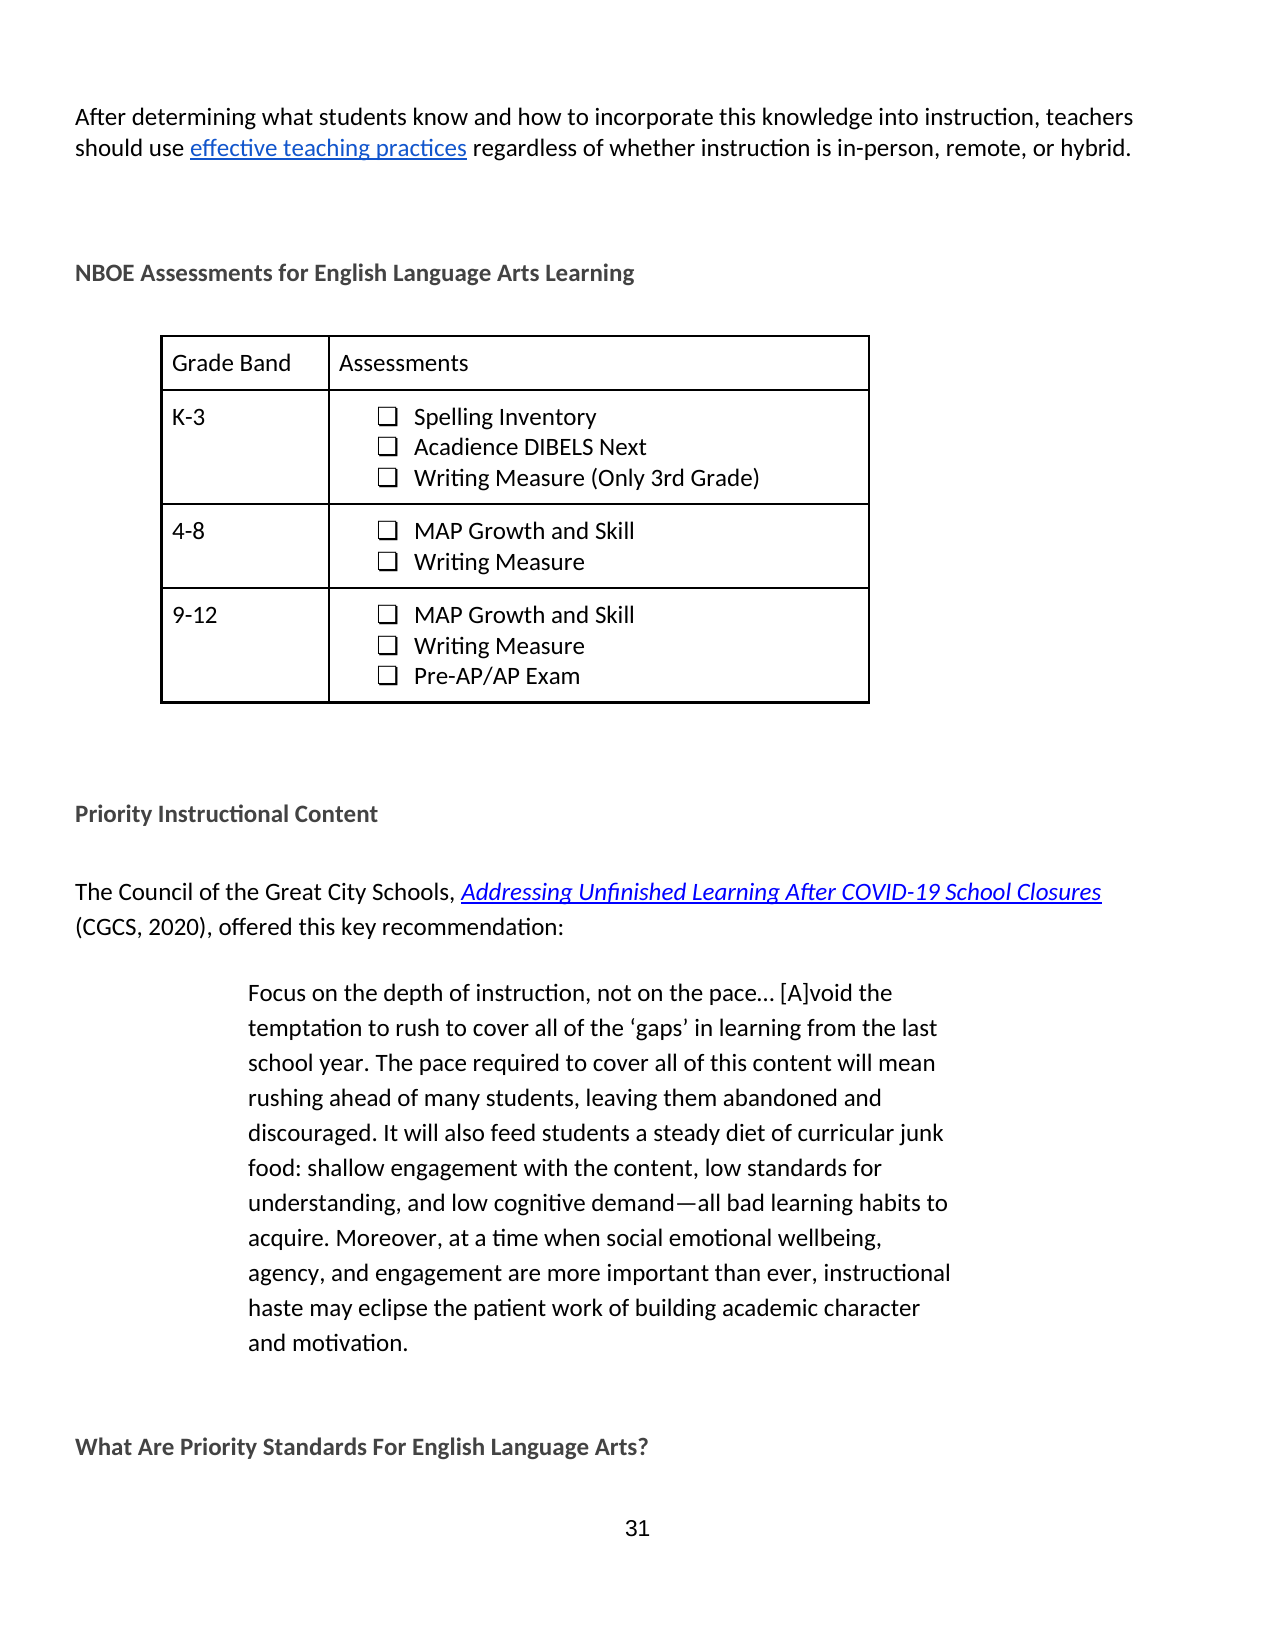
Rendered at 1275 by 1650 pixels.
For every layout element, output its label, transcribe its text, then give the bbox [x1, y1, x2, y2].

subtitle What Are Priority Standards For English Language Arts? [75, 1431, 1200, 1461]
table_cell Spelling Inventory Acadience DIBELS Next Writing Measure (Only 3rd Grade) [330, 391, 868, 503]
table_header Grade Band [163, 337, 328, 388]
subtitle NBOE Assessments for English Language Arts Learning [75, 257, 1200, 287]
table_cell MAP Growth and Skill Writing Measure Pre-AP/AP Exam [330, 589, 868, 701]
subtitle Priority Instructional Content [75, 798, 1200, 828]
table_cell K-3 [163, 391, 328, 503]
table_header Assessments [330, 337, 868, 388]
table_cell 9-12 [163, 589, 328, 701]
table_cell MAP Growth and Skill Writing Measure [330, 505, 868, 587]
text After determining what students know and how to incorporate this knowledge into instruction, teachers should use effective teaching practices regardless of whether instruction is in-person, remote, or hybrid. [75, 101, 1200, 162]
text Focus on the depth of instruction, not on the pace… [A]void the temptation to rush to cover all of the ‘gaps’ in learning from the last school year. The pace required to cover all of this content will mean rushing ahead of many students, leaving them abandoned and discouraged. It will also feed students a steady diet of curricular junk food: shallow engagement with the content, low standards for understanding, and low cognitive demand—all bad learning habits to acquire. Moreover, at a time when social emotional wellbeing, agency, and engagement are more important than ever, instructional haste may eclipse the patient work of building academic character and motivation. [248, 977, 954, 1358]
text The Council of the Great City Schools, Addressing Unfinished Learning After COVID-19 School Closures (CGCS, 2020), offered this key recommendation: [75, 876, 1171, 942]
table_cell 4-8 [163, 505, 328, 587]
